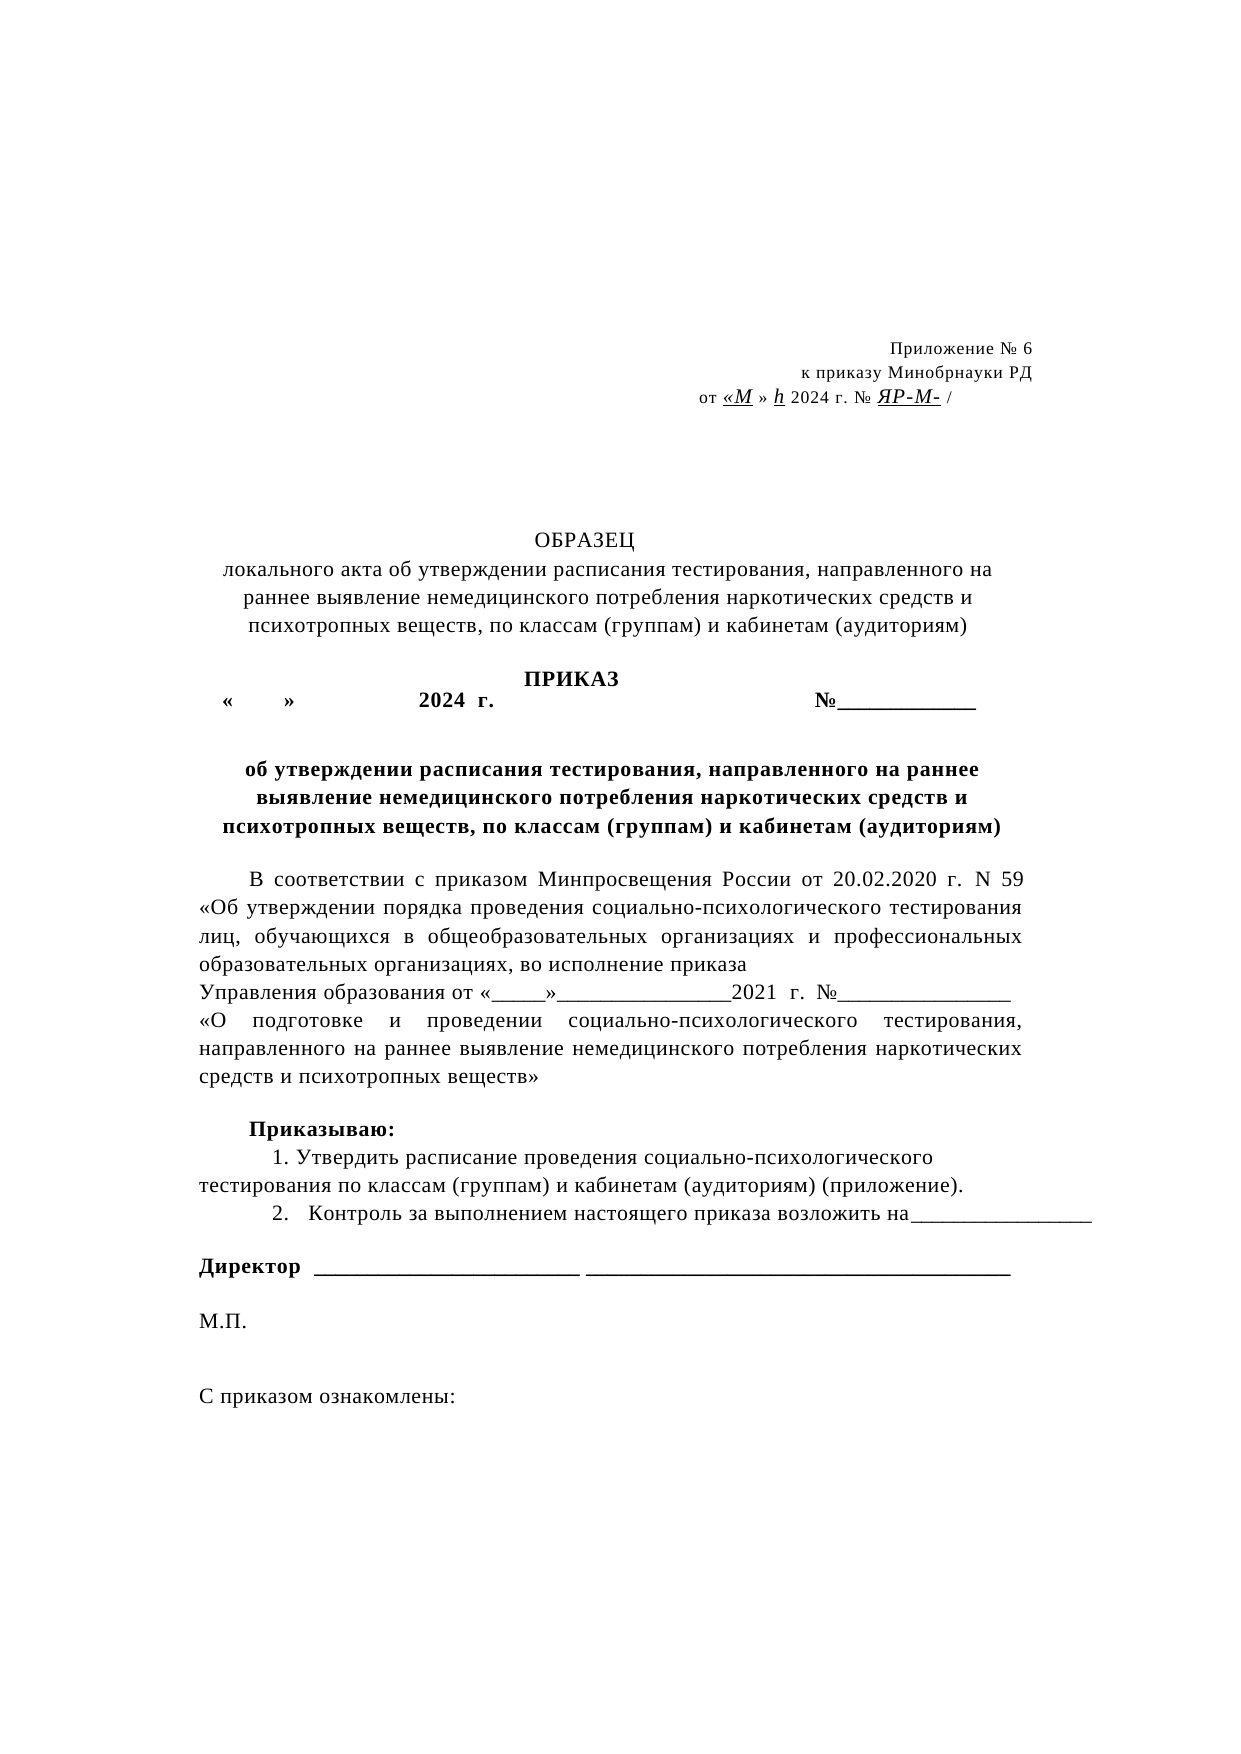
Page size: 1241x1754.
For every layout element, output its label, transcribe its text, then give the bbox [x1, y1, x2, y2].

text С приказом ознакомлены: [199, 1386, 456, 1408]
list Контроль за выполнением настоящего приказа возложить на . [272, 1198, 1026, 1226]
text М.П. [199, 1311, 1026, 1332]
text к приказу Минобрнауки РД [697, 359, 1032, 384]
text ПРИКАЗ [524, 668, 1026, 690]
text локального акта об утверждении расписания тестирования, направленного на раннее выявление немедицинского потребления наркотических средств и психотропных веществ, по классам (группам) и кабинетам (аудиториям) [193, 553, 1024, 638]
text об утверждении расписания тестирования, направленного на раннее выявление немедицинского потребления наркотических средств и психотропных веществ, по классам (группам) и кабинетам (аудиториям) [199, 754, 1026, 839]
text Приложение № 6 [697, 335, 1032, 359]
text В соответствии с приказом Минпросвещения России от 20.02.2020 г. N 59 «Об утверждении порядка проведения социально-психологического тестирования лиц, обучающихся в общеобразовательных организациях и профессиональных образовательных организациях, во исполнение приказа [199, 864, 1024, 977]
text Приказываю: [199, 1114, 1026, 1142]
text ОБРАЗЕЦ [534, 525, 1026, 553]
text « » 2024 г. № [222, 690, 1026, 712]
text Директор [199, 1256, 1026, 1278]
text 1. Утвердить расписание проведения социально-психологического тестирования по классам (группам) и кабинетам (аудиториям) (приложение). [199, 1142, 1024, 1198]
text «О подготовке и проведении социально-психологического тестирования, направленного на раннее выявление немедицинского потребления наркотических средств и психотропных веществ» [199, 1005, 1024, 1089]
text от «М » h 2024 г. № ЯР-М- / [699, 384, 1049, 408]
text Управления образования от « » 2021 г. № [199, 977, 1026, 1005]
